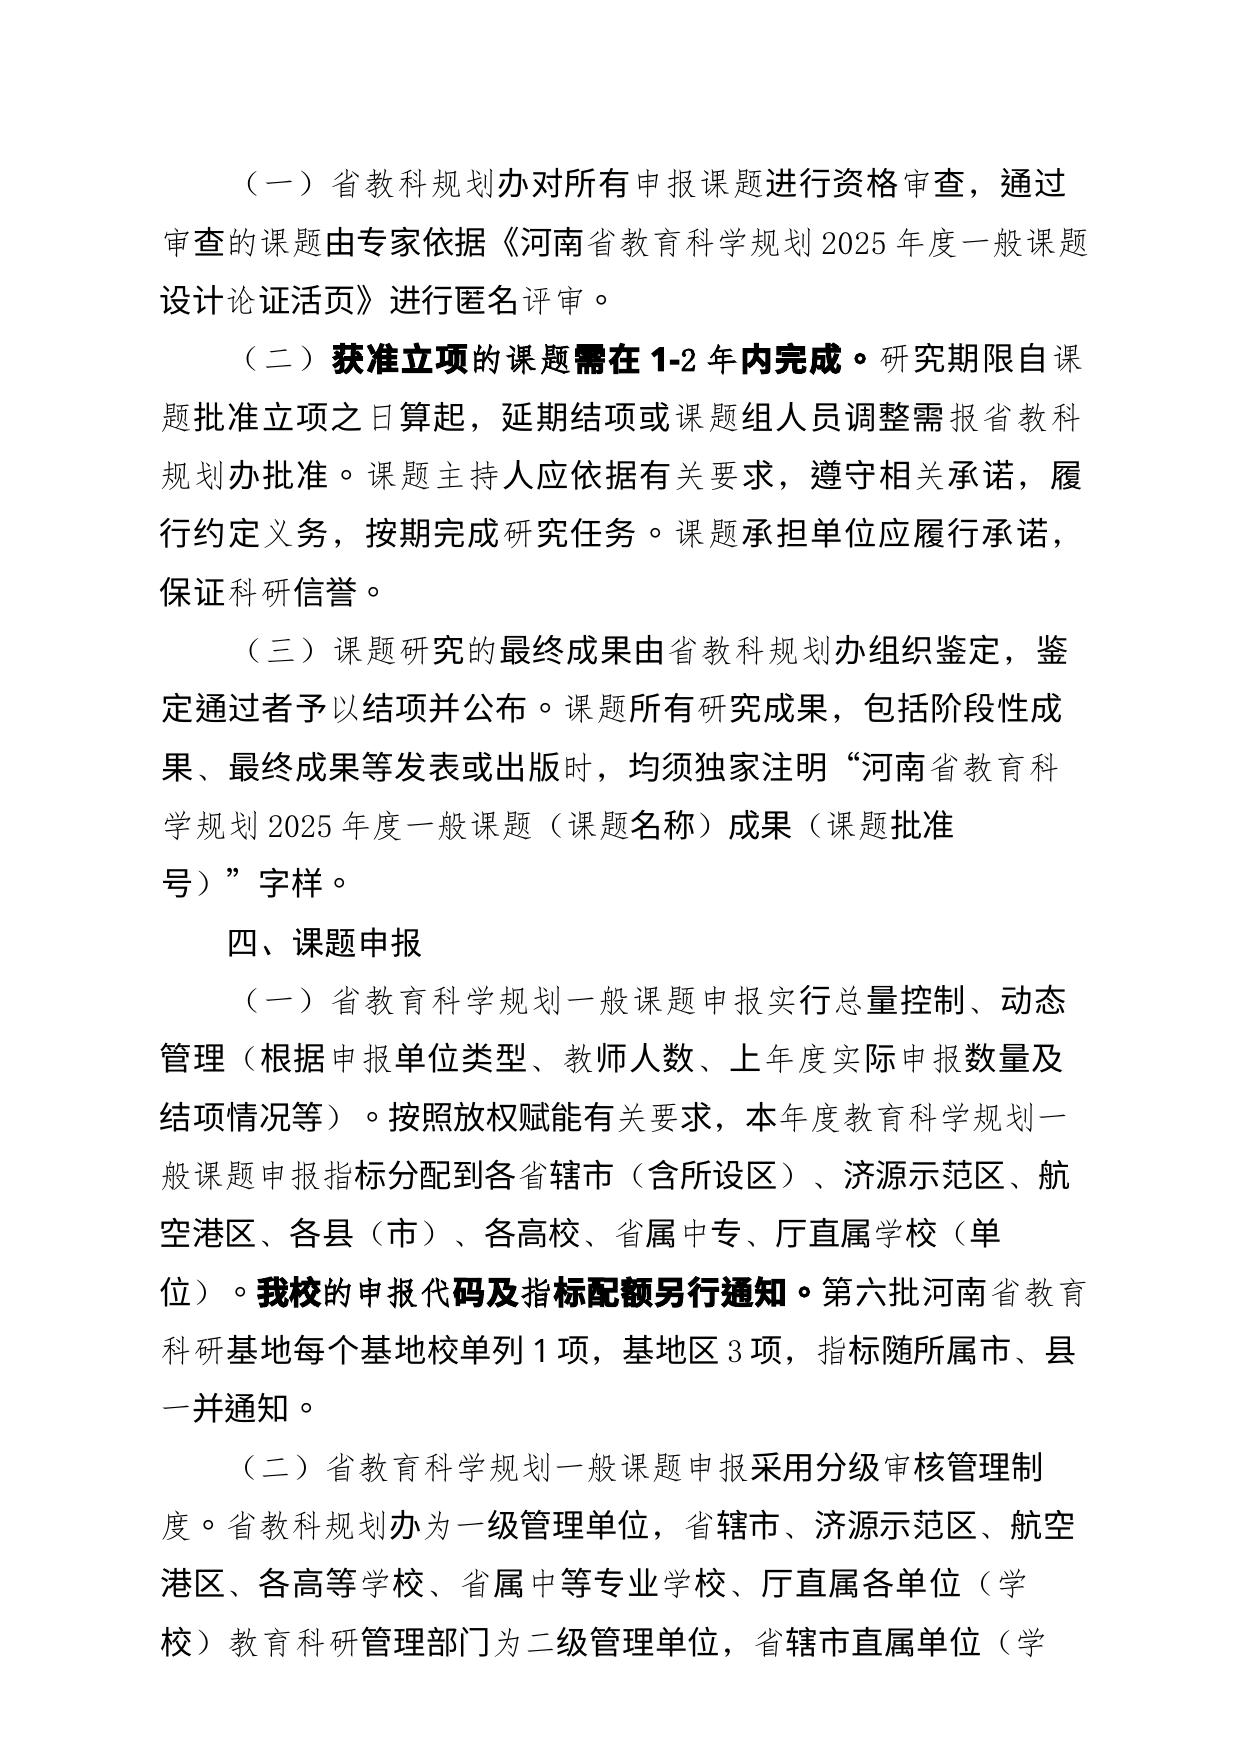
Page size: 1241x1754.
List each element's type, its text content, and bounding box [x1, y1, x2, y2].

text 四、课题申报 [159, 907, 1093, 966]
text （一）省教育科学规划一般课题申报实行总量控制、动态管理（根据申报单位类型、教师人数、上年度实际申报数量及结项情况等）。按照放权赋能有关要求，本年度教育科学规划一般课题申报指标分配到各省辖市（含所设区）、济源示范区、航空港区、各县（市）、各高校、省属中专、厅直属学校（单位）。我校的申报代码及指标配额另行通知。第六批河南省教育科研基地每个基地校单列1项，基地区3项，指标随所属市、县一并通知。 [159, 966, 1093, 1432]
text （一）省教科规划办对所有申报课题进行资格审查，通过审查的课题由专家依据《河南省教育科学规划2025年度一般课题设计论证活页》进行匿名评审。 [159, 149, 1093, 324]
text （二）获准立项的课题需在1-2年内完成。研究期限自课题批准立项之日算起，延期结项或课题组人员调整需报省教科规划办批准。课题主持人应依据有关要求，遵守相关承诺，履行约定义务，按期完成研究任务。课题承担单位应履行承诺，保证科研信誉。 [159, 324, 1084, 616]
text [160, 1432, 1093, 1666]
text （三）课题研究的最终成果由省教科规划办组织鉴定，鉴定通过者予以结项并公布。课题所有研究成果，包括阶段性成果、最终成果等发表或出版时，均须独家注明“河南省教育科学规划2025年度一般课题（课题名称）成果（课题批准号）”字样。 [161, 616, 1083, 907]
